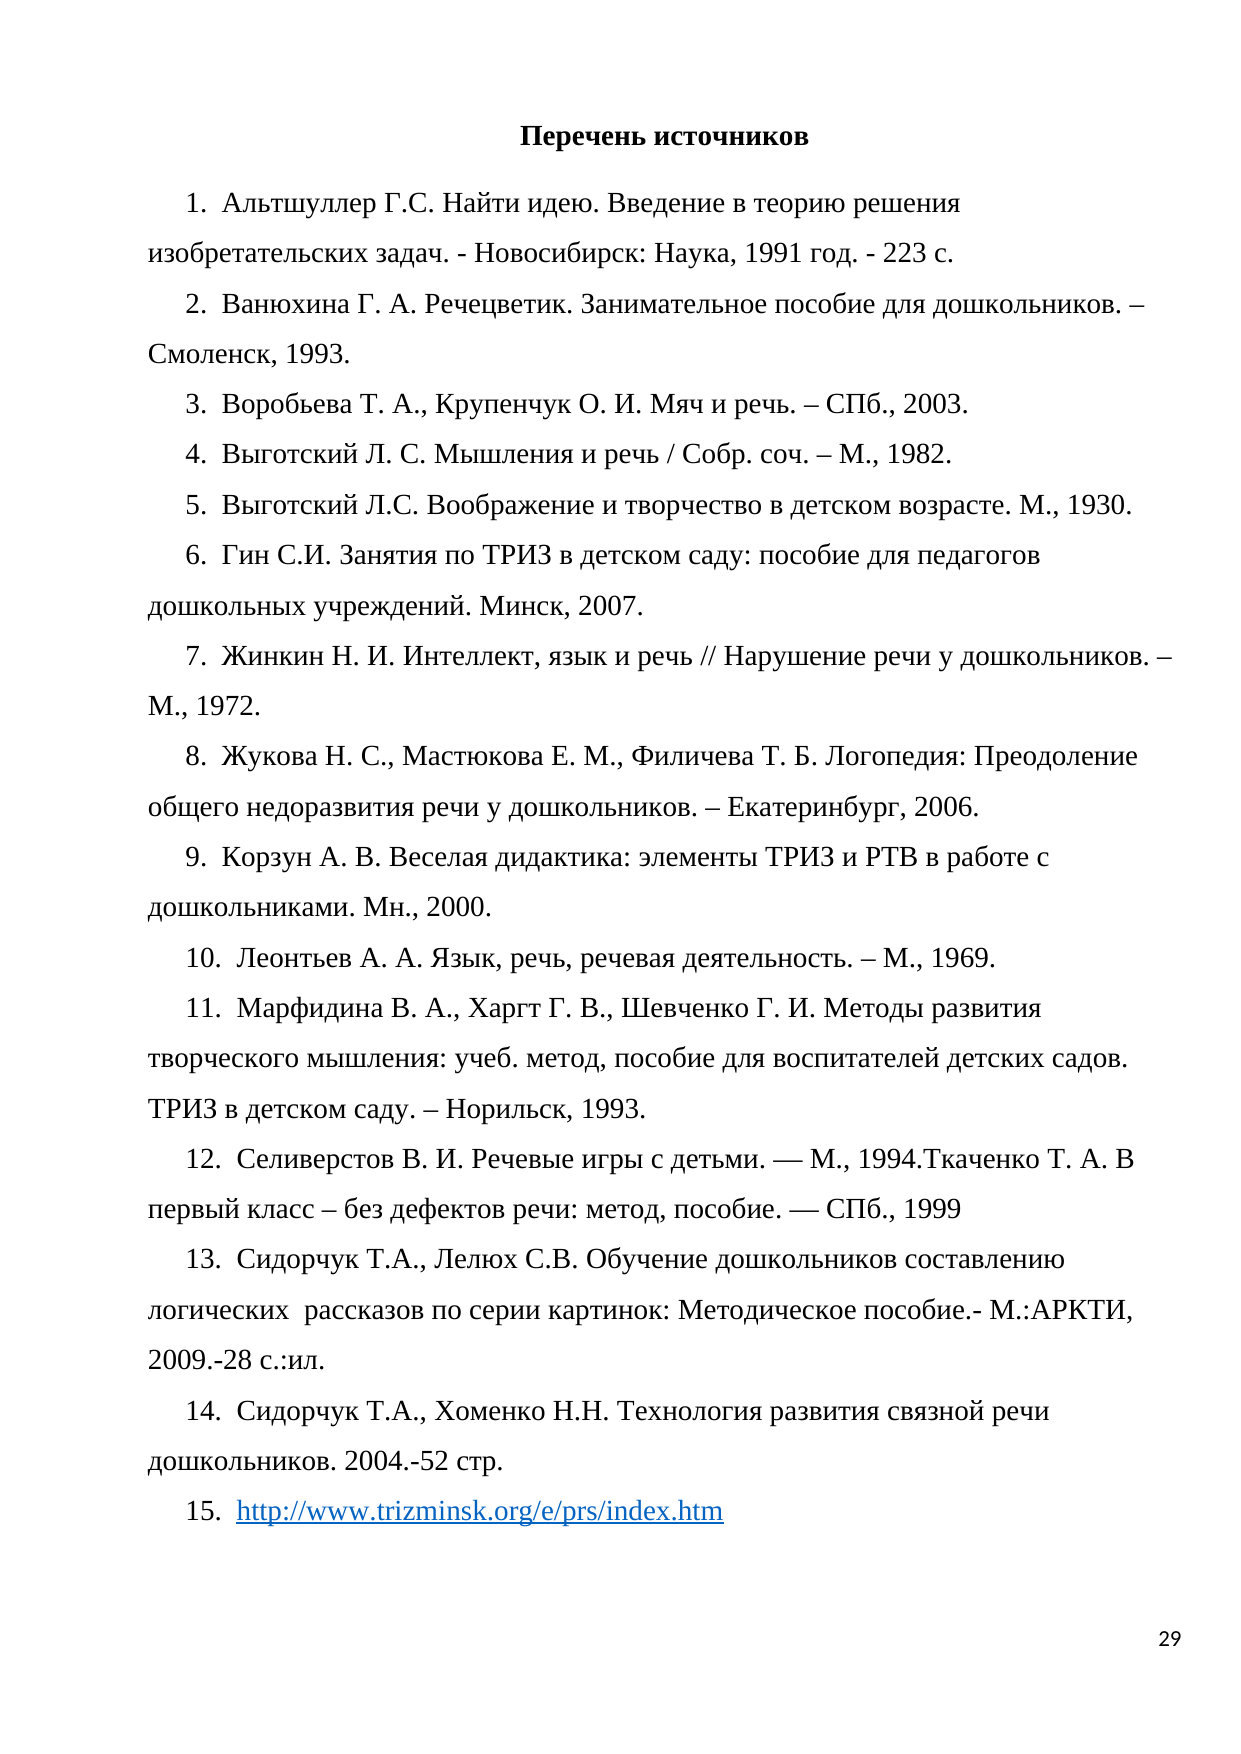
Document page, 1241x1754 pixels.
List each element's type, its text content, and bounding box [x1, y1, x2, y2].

list Корзун А. В. Веселая дидактика: элементы ТРИЗ и РТВ в работе с дошкольниками. Мн., 2000. [148, 839, 1181, 923]
list Выготский Л.С. Воображение и творчество в детском возрасте. М., 1930. [148, 487, 1181, 521]
list Воробьева Т. А., Крупенчук О. И. Мяч и речь. – СПб., 2003. [148, 386, 1181, 420]
list Жукова Н. С., Мастюкова Е. М., Филичева Т. Б. Логопедия: Преодоление общего недоразвития речи у дошкольников. – Екатеринбург, 2006. [148, 738, 1181, 822]
list Жинкин Н. И. Интеллект, язык и речь // Нарушение речи у дошкольников. – М., 1972. [148, 638, 1181, 722]
list Марфидина В. А., Харгт Г. В., Шевченко Г. И. Методы развития творческого мышления: учеб. метод, пособие для воспитателей детских садов. ТРИЗ в детском саду. – Норильск, 1993. [148, 990, 1181, 1124]
text Перечень источников [148, 118, 1181, 152]
list Ванюхина Г. А. Речецветик. Занимательное пособие для дошкольников. – Смоленск, 1993. [148, 286, 1181, 369]
list Сидорчук Т.А., Лелюх С.В. Обучение дошкольников составлению логических рассказов по серии картинок: Методическое пособие.- М.:АРКТИ, 2009.-28 с.:ил. [148, 1242, 1181, 1376]
list Сидорчук Т.А., Хоменко Н.Н. Технология развития связной речи дошкольников. 2004.-52 стр. [148, 1393, 1181, 1476]
list Гин С.И. Занятия по ТРИЗ в детском саду: пособие для педагогов дошкольных учреждений. Минск, 2007. [148, 537, 1181, 621]
list http://www.trizminsk.org/e/prs/index.htm [148, 1493, 1181, 1527]
list Альтшуллер Г.С. Найти идею. Введение в теорию решения изобретательских задач. - Новосибирск: Наука, 1991 год. - 223 с. [148, 185, 1181, 269]
list Леонтьев А. А. Язык, речь, речевая деятельность. – М., 1969. [148, 940, 1181, 973]
list Селиверстов В. И. Речевые игры с детьми. — М., 1994.Ткаченко Т. А. В первый класс – без дефектов речи: метод, пособие. — СПб., 1999 [148, 1141, 1181, 1225]
list Выготский Л. С. Мышления и речь / Собр. соч. – М., 1982. [148, 437, 1181, 470]
